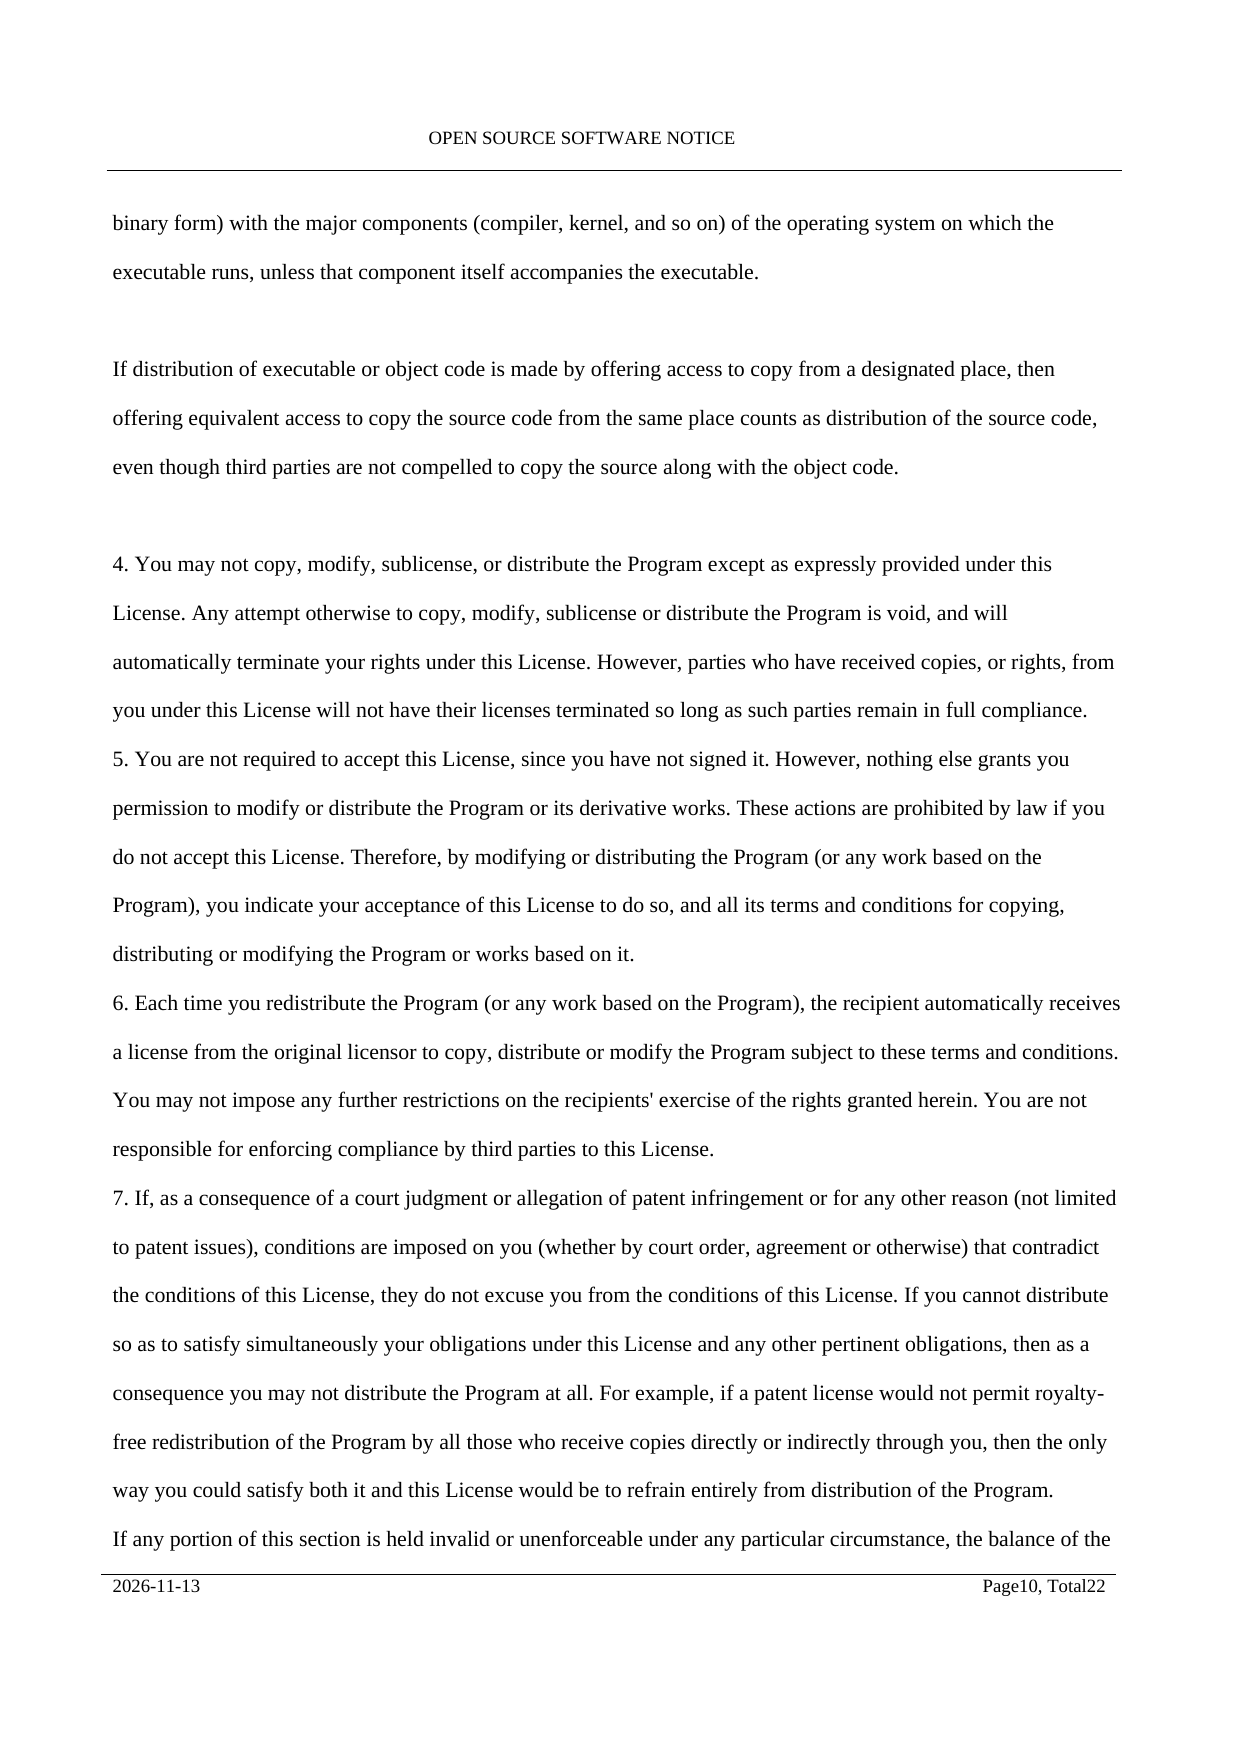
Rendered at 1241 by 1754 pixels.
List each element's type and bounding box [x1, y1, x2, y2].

text [112, 206, 1128, 1555]
